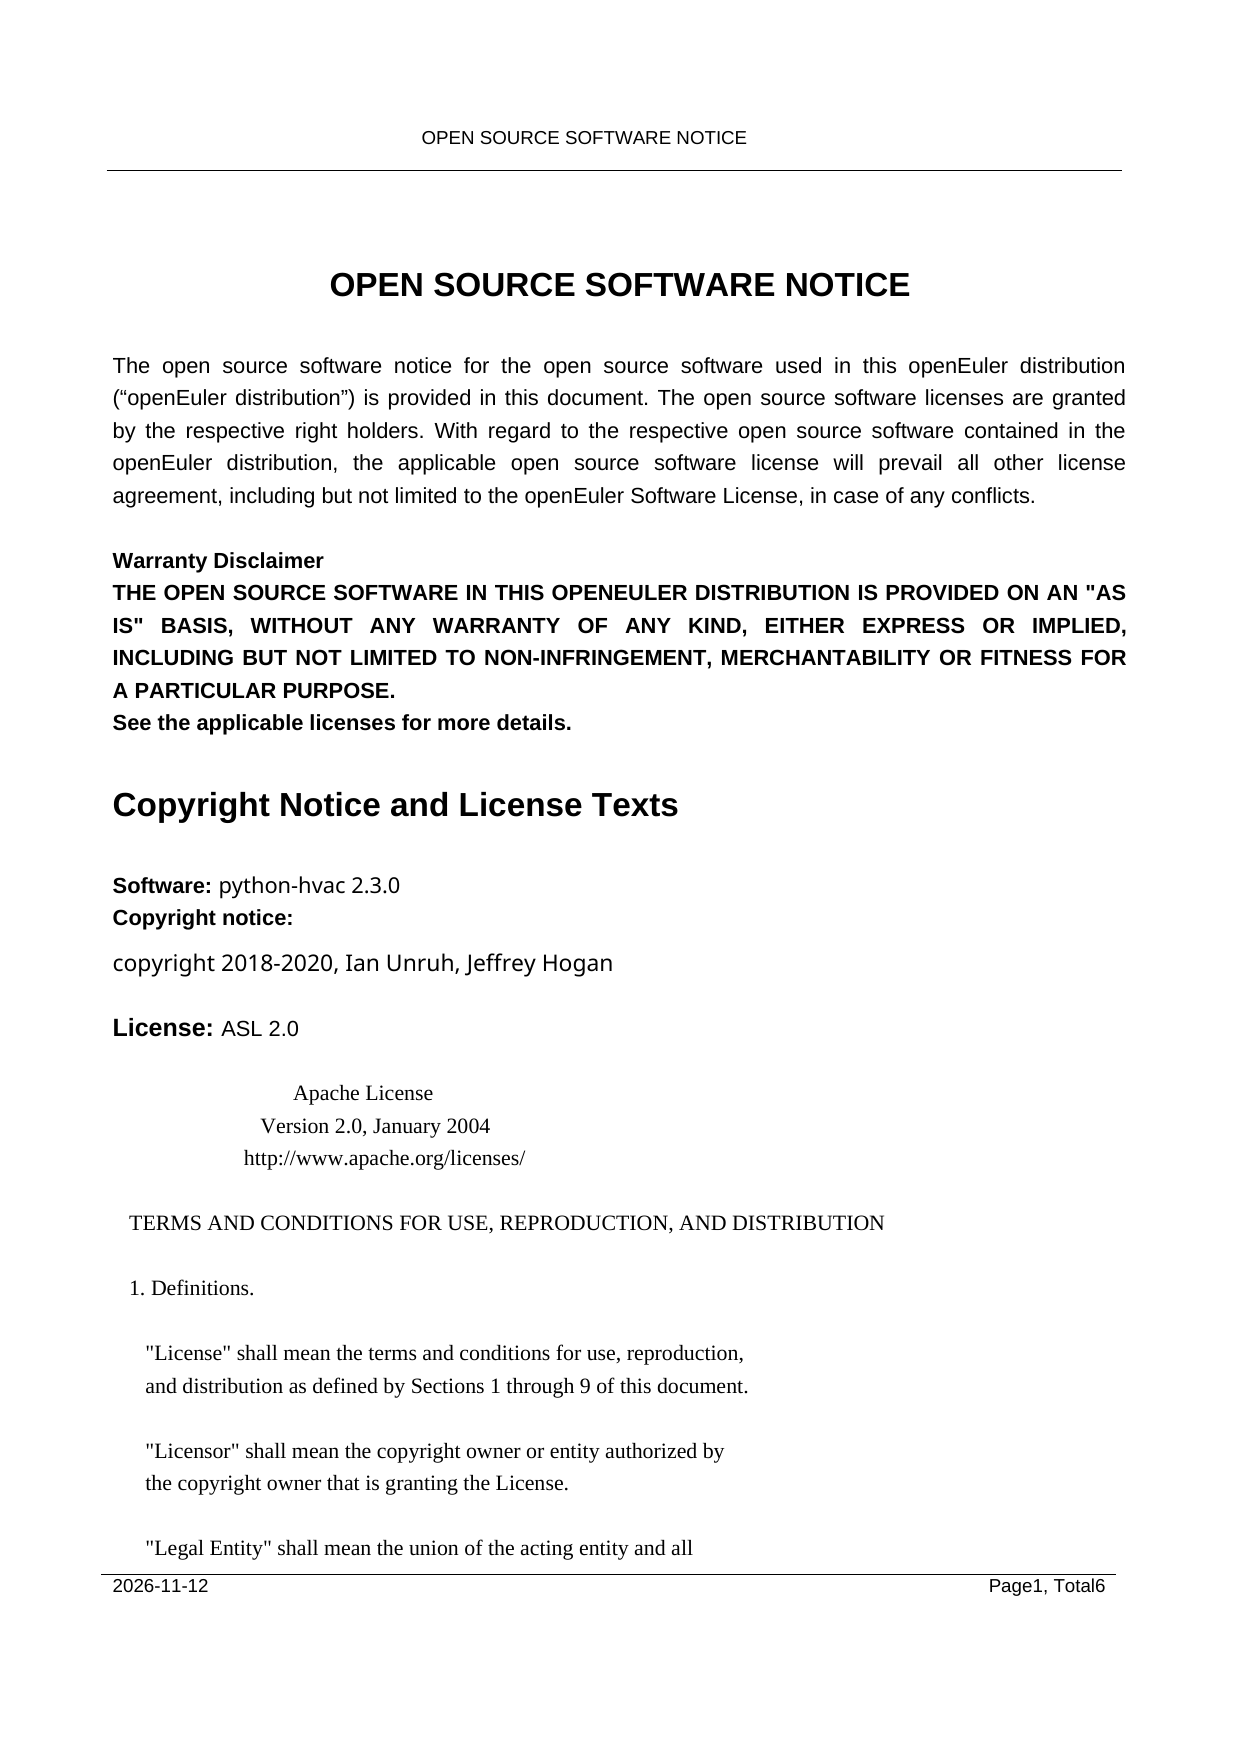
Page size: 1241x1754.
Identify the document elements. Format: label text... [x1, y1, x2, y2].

title Software: python-hvac 2.3.0 [112, 869, 1128, 901]
text Copyright notice: [112, 901, 1128, 934]
text Copyright Notice and License Texts [112, 771, 1128, 836]
text copyright 2018-2020, Ian Unruh, Jeffrey Hogan [112, 947, 1128, 1012]
text The open source software notice for the open source software used in this openEuler distribution (“openEuler distribution”) is provided in this document. The open source software licenses are granted by the respective right holders. With regard to the respective open source software contained in the openEuler distribution, the applicable open source software license will prevail all other license agreement, including but not limited to the openEuler Software License, in case of any conflicts. [112, 349, 1128, 511]
text THE OPEN SOURCE SOFTWARE IN THIS OPENEULER DISTRIBUTION IS PROVIDED ON AN "AS IS" BASIS, WITHOUT ANY WARRANTY OF ANY KIND, EITHER EXPRESS OR IMPLIED, INCLUDING BUT NOT LIMITED TO NON-INFRINGEMENT, MERCHANTABILITY OR FITNESS FOR A PARTICULAR PURPOSE. See the applicable licenses for more details. [112, 576, 1128, 739]
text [112, 1044, 1128, 1564]
text OPEN SOURCE SOFTWARE NOTICE [112, 251, 1128, 316]
text License: ASL 2.0 [112, 1012, 1128, 1044]
text Warranty Disclaimer [112, 544, 1128, 576]
